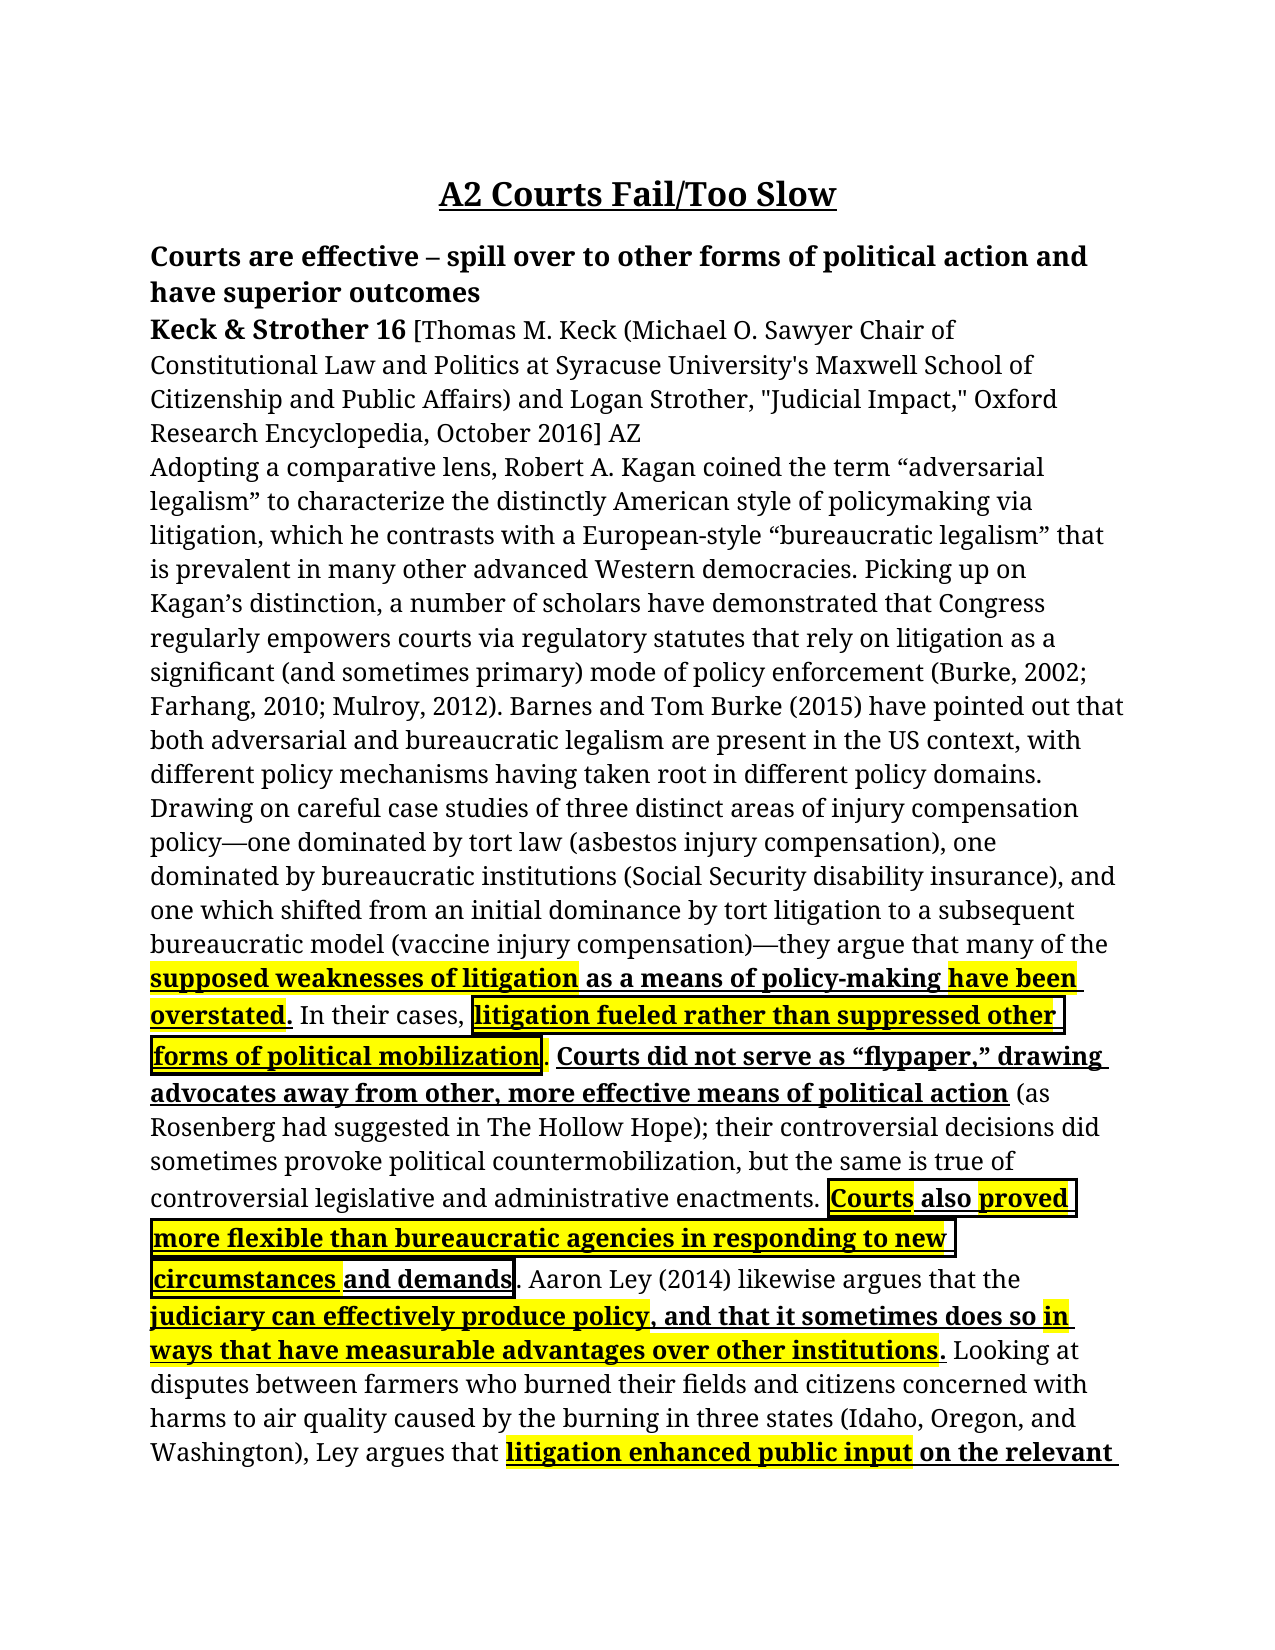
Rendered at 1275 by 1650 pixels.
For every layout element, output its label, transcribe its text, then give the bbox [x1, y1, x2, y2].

subtitle A2 Courts Fail/Too Slow [150, 171, 1125, 216]
text Keck & Strother 16 [Thomas M. Keck (Michael O. Sawyer Chair of Constitutional Law and Politics at Syracuse University's Maxwell School of Citizenship and Public Affairs) and Logan Strother, "Judicial Impact," Oxford Research Encyclopedia, October 2016] AZ [150, 311, 1125, 450]
subtitle Courts are effective – spill over to other forms of political action and have superior outcomes [150, 237, 1125, 311]
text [150, 450, 1125, 1469]
